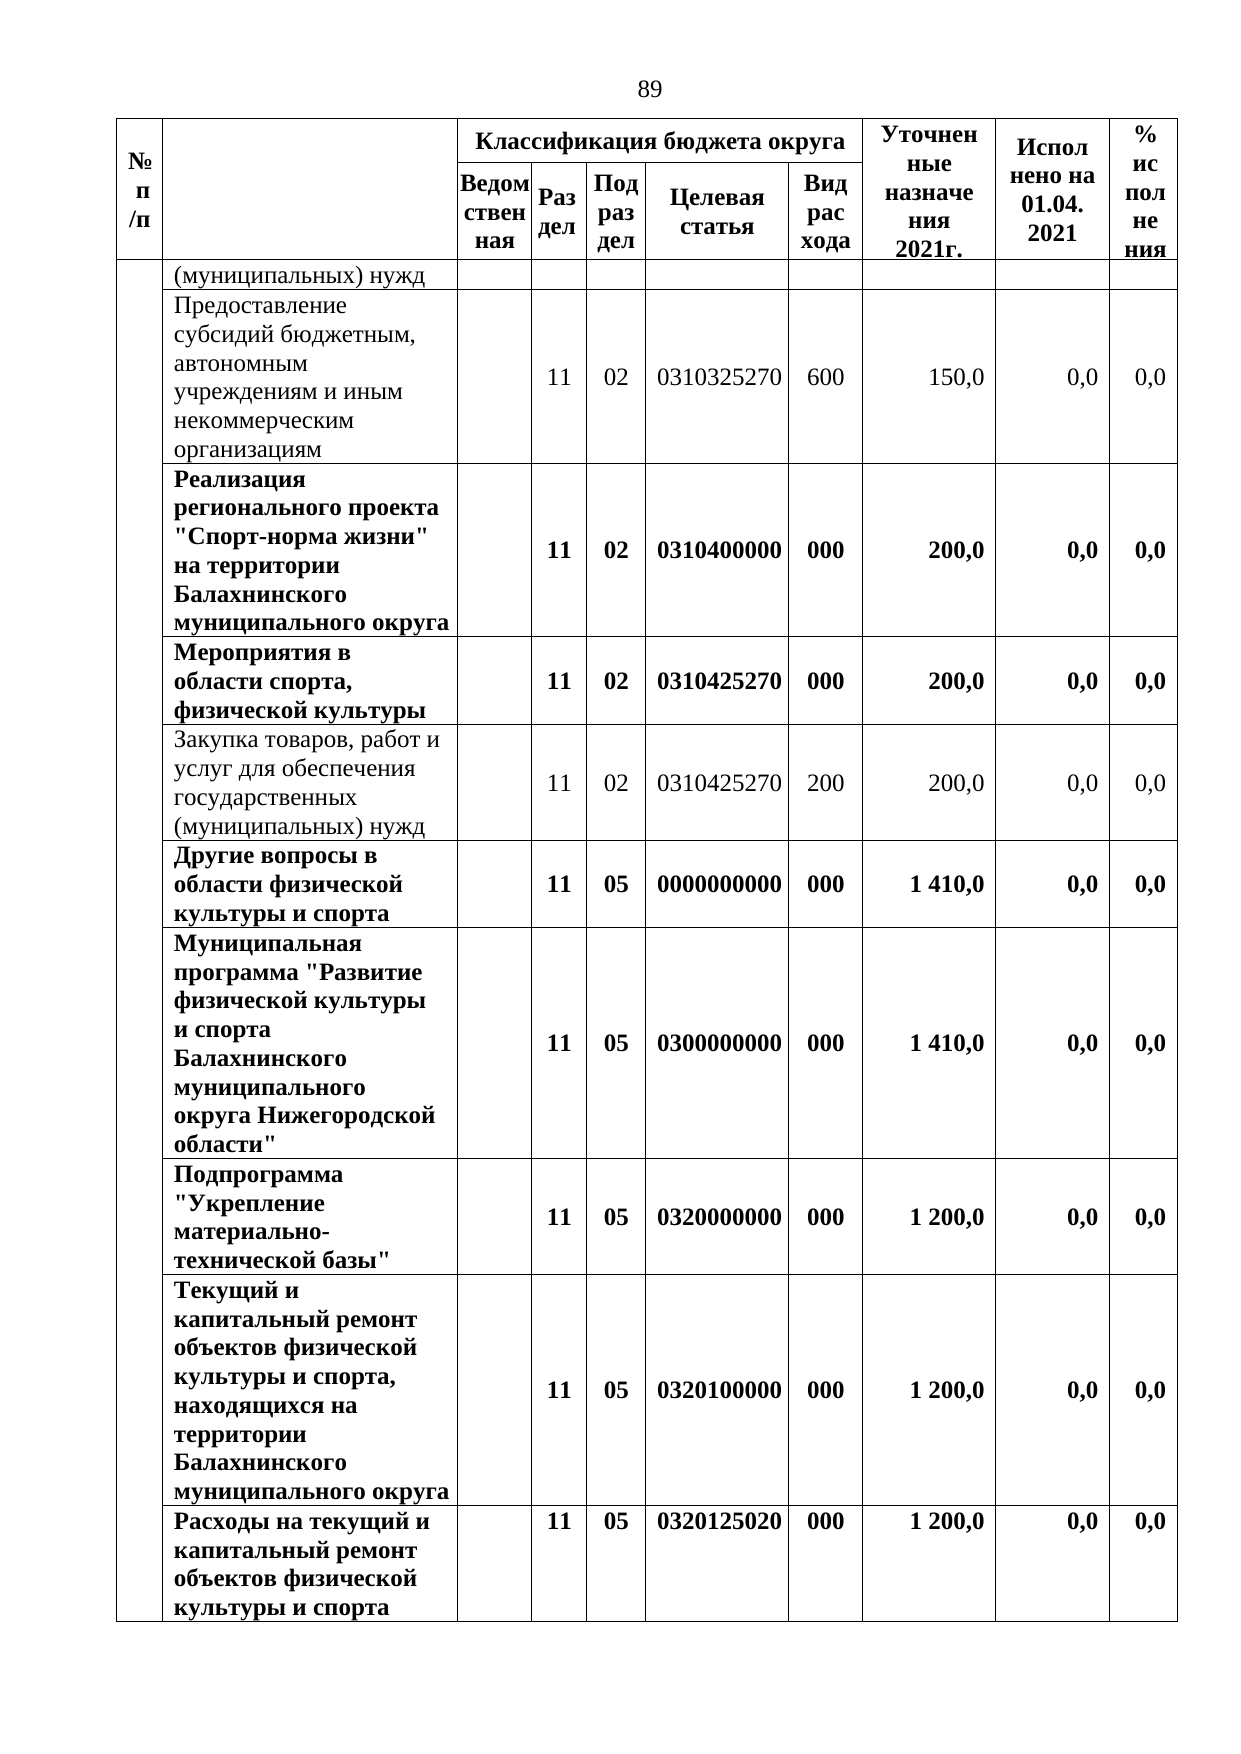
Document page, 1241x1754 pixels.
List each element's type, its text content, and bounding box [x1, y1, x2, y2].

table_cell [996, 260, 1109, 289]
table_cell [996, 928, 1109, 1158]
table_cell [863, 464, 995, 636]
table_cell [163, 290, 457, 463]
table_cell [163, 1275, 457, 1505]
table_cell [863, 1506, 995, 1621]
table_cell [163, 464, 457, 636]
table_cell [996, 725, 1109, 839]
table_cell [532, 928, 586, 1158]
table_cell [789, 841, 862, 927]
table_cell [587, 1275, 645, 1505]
table_cell Под раз дел [587, 163, 645, 259]
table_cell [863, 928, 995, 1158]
table_header Испол нено на 01.04. 2021 [996, 119, 1109, 259]
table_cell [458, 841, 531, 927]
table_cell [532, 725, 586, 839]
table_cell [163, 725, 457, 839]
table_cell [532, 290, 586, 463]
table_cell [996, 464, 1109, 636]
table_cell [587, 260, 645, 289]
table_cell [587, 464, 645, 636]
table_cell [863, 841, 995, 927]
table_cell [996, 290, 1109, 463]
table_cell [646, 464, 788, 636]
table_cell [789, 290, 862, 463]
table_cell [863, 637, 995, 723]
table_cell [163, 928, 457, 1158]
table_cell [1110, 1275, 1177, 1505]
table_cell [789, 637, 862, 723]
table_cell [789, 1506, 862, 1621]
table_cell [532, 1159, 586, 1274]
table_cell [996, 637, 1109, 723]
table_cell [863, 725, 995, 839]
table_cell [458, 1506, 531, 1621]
table_header № п/п [117, 119, 162, 259]
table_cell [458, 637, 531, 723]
table_cell Вид рас хода [789, 163, 862, 259]
table_cell Ведомственная [458, 163, 531, 259]
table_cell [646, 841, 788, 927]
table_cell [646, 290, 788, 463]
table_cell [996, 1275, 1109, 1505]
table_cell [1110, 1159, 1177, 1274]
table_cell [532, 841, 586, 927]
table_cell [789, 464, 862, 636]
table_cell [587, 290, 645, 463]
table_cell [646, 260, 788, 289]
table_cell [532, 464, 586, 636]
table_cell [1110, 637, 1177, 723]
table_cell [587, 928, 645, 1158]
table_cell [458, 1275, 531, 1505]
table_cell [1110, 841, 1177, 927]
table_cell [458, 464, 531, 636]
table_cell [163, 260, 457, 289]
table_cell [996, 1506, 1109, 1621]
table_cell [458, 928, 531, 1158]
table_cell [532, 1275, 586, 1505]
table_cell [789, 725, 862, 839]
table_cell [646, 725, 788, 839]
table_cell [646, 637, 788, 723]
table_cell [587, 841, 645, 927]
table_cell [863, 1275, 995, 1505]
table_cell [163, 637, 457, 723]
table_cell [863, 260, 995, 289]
table_header [163, 119, 457, 259]
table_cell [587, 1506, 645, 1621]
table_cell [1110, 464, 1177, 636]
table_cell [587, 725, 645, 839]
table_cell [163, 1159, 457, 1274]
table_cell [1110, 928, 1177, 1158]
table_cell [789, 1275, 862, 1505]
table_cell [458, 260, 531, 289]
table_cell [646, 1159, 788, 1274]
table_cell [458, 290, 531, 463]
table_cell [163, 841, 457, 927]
table_header Уточненные назначе ния 2021г. [863, 119, 995, 259]
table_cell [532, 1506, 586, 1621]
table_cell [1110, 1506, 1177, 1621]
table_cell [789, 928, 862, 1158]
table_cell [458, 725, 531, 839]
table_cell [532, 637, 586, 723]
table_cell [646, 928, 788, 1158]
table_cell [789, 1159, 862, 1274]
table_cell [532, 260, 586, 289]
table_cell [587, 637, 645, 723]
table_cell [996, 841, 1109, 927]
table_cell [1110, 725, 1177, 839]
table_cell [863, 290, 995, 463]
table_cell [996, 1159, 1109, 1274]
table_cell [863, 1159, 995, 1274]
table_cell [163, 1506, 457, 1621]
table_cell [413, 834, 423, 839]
table_header Классификация бюджета округа [458, 119, 862, 162]
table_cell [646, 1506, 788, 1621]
table_header % ис пол не ния [1110, 119, 1177, 259]
table_cell Раз дел [532, 163, 586, 259]
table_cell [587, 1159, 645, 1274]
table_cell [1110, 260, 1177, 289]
table_cell Целевая статья [646, 163, 788, 259]
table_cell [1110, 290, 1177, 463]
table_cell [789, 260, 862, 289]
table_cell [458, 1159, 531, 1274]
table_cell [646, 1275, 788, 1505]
